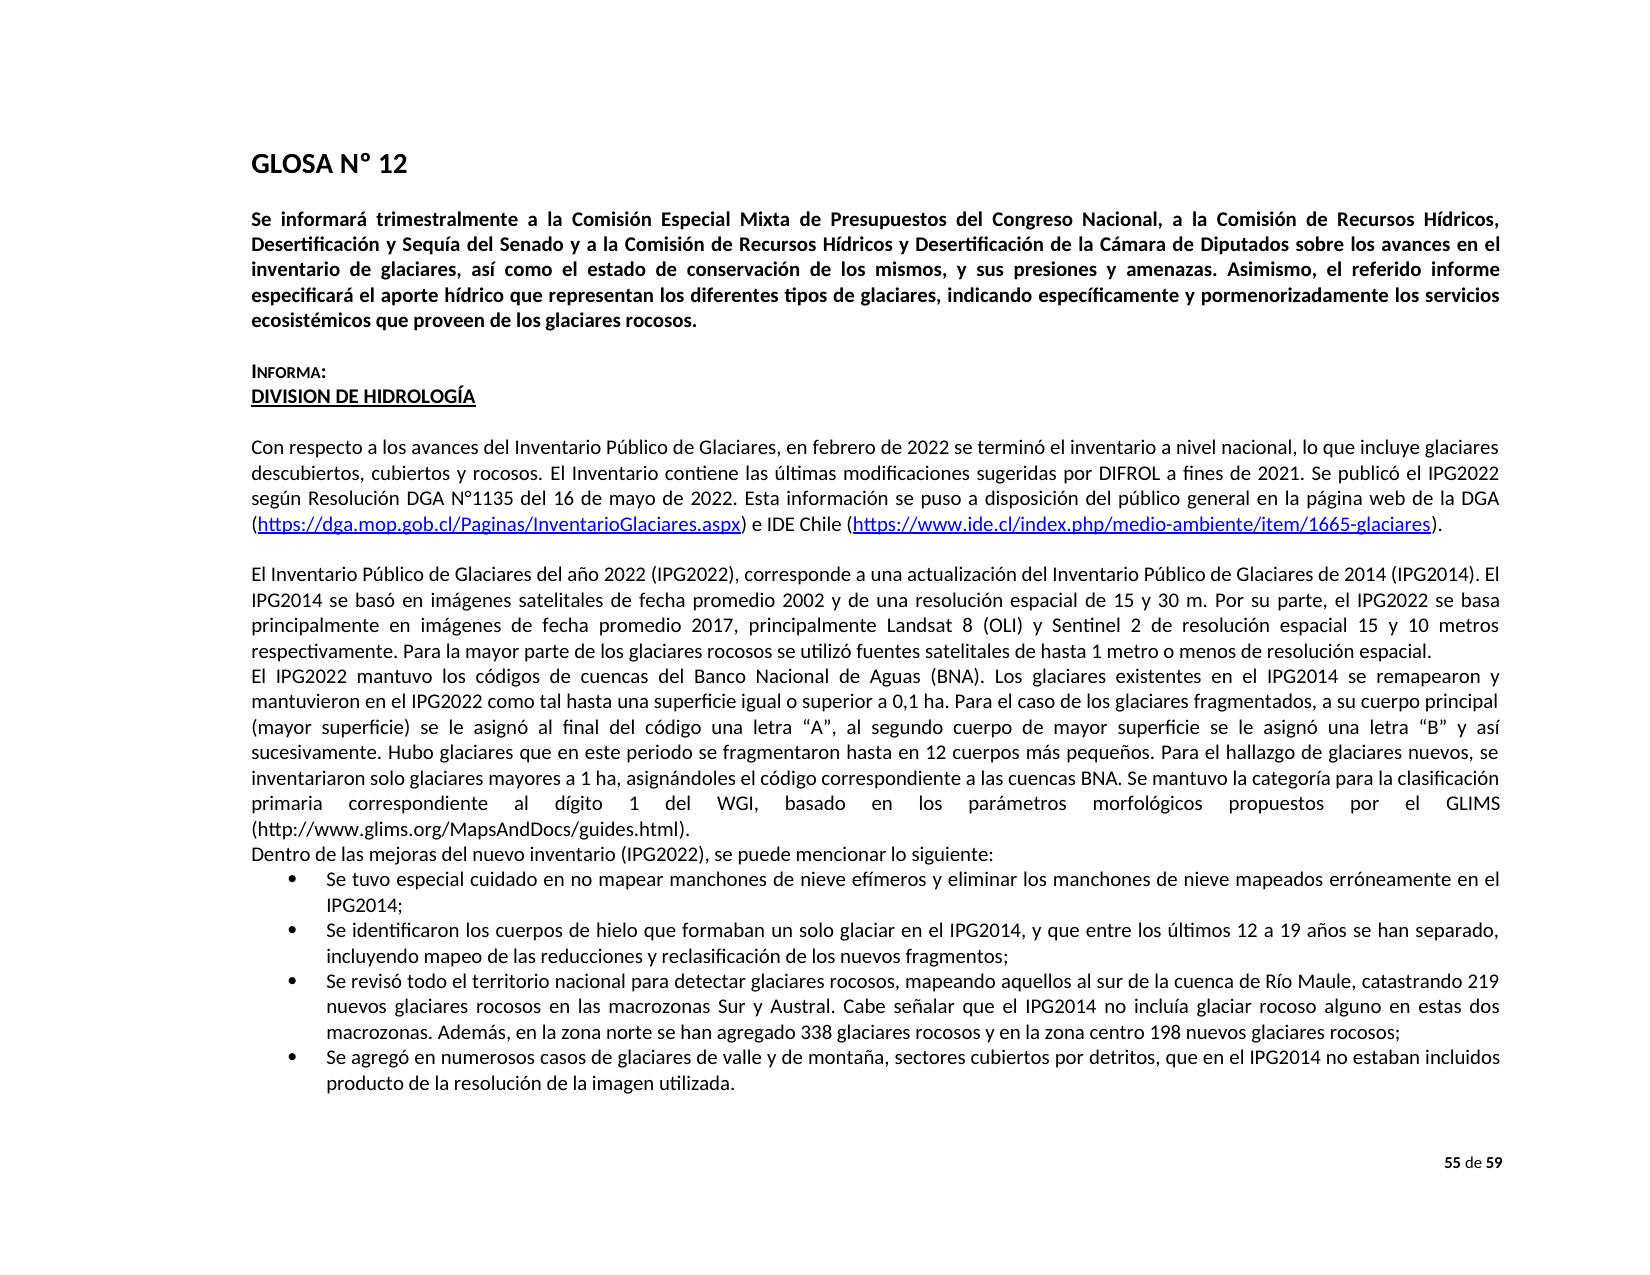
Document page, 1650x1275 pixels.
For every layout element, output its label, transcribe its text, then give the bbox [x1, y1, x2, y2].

list Se identificaron los cuerpos de hielo que formaban un solo glaciar en el IPG2014, y que entre los últimos 12 a 19 años se han separado, incluyendo mapeo de las reducciones y reclasificación de los nuevos fragmentos; [288, 917, 1502, 968]
text Con respecto a los avances del Inventario Público de Glaciares, en febrero de 2022 se terminó el inventario a nivel nacional, lo que incluye glaciares descubiertos, cubiertos y rocosos. El Inventario contiene las últimas modificaciones sugeridas por DIFROL a fines de 2021. Se publicó el IPG2022 según Resolución DGA N°1135 del 16 de mayo de 2022. Esta información se puso a disposición del público general en la página web de la DGA (https://dga.mop.gob.cl/Paginas/InventarioGlaciares.aspx) e IDE Chile (https://www.ide.cl/index.php/medio-ambiente/item/1665-glaciares). [251, 434, 1502, 536]
list Se revisó todo el territorio nacional para detectar glaciares rocosos, mapeando aquellos al sur de la cuenca de Río Maule, catastrando 219 nuevos glaciares rocosos en las macrozonas Sur y Austral. Cabe señalar que el IPG2014 no incluía glaciar rocoso alguno en estas dos macrozonas. Además, en la zona norte se han agregado 338 glaciares rocosos y en la zona centro 198 nuevos glaciares rocosos; [288, 968, 1502, 1044]
list Se agregó en numerosos casos de glaciares de valle y de montaña, sectores cubiertos por detritos, que en el IPG2014 no estaban incluidos producto de la resolución de la imagen utilizada. [288, 1044, 1502, 1095]
text Dentro de las mejoras del nuevo inventario (IPG2022), se puede mencionar lo siguiente: [251, 841, 1502, 867]
text GLOSA Nº 12 [251, 145, 1502, 180]
text El IPG2022 mantuvo los códigos de cuencas del Banco Nacional de Aguas (BNA). Los glaciares existentes en el IPG2014 se remapearon y mantuvieron en el IPG2022 como tal hasta una superficie igual o superior a 0,1 ha. Para el caso de los glaciares fragmentados, a su cuerpo principal (mayor superficie) se le asignó al final del código una letra “A”, al segundo cuerpo de mayor superficie se le asignó una letra “B” y así sucesivamente. Hubo glaciares que en este periodo se fragmentaron hasta en 12 cuerpos más pequeños. Para el hallazgo de glaciares nuevos, se inventariaron solo glaciares mayores a 1 ha, asignándoles el código correspondiente a las cuencas BNA. Se mantuvo la categoría para la clasificación primaria correspondiente al dígito 1 del WGI, basado en los parámetros morfológicos propuestos por el GLIMS (http://www.glims.org/MapsAndDocs/guides.html). [251, 663, 1502, 841]
text DIVISION DE HIDROLOGÍA [251, 384, 1502, 409]
text Informa: [251, 358, 1502, 384]
text Se informará trimestralmente a la Comisión Especial Mixta de Presupuestos del Congreso Nacional, a la Comisión de Recursos Hídricos, Desertificación y Sequía del Senado y a la Comisión de Recursos Hídricos y Desertificación de la Cámara de Diputados sobre los avances en el inventario de glaciares, así como el estado de conservación de los mismos, y sus presiones y amenazas. Asimismo, el referido informe especificará el aporte hídrico que representan los diferentes tipos de glaciares, indicando específicamente y pormenorizadamente los servicios ecosistémicos que proveen de los glaciares rocosos. [251, 206, 1502, 333]
list Se tuvo especial cuidado en no mapear manchones de nieve efímeros y eliminar los manchones de nieve mapeados erróneamente en el IPG2014; [288, 867, 1502, 917]
text El Inventario Público de Glaciares del año 2022 (IPG2022), corresponde a una actualización del Inventario Público de Glaciares de 2014 (IPG2014). El IPG2014 se basó en imágenes satelitales de fecha promedio 2002 y de una resolución espacial de 15 y 30 m. Por su parte, el IPG2022 se basa principalmente en imágenes de fecha promedio 2017, principalmente Landsat 8 (OLI) y Sentinel 2 de resolución espacial 15 y 10 metros respectivamente. Para la mayor parte de los glaciares rocosos se utilizó fuentes satelitales de hasta 1 metro o menos de resolución espacial. [251, 562, 1502, 663]
